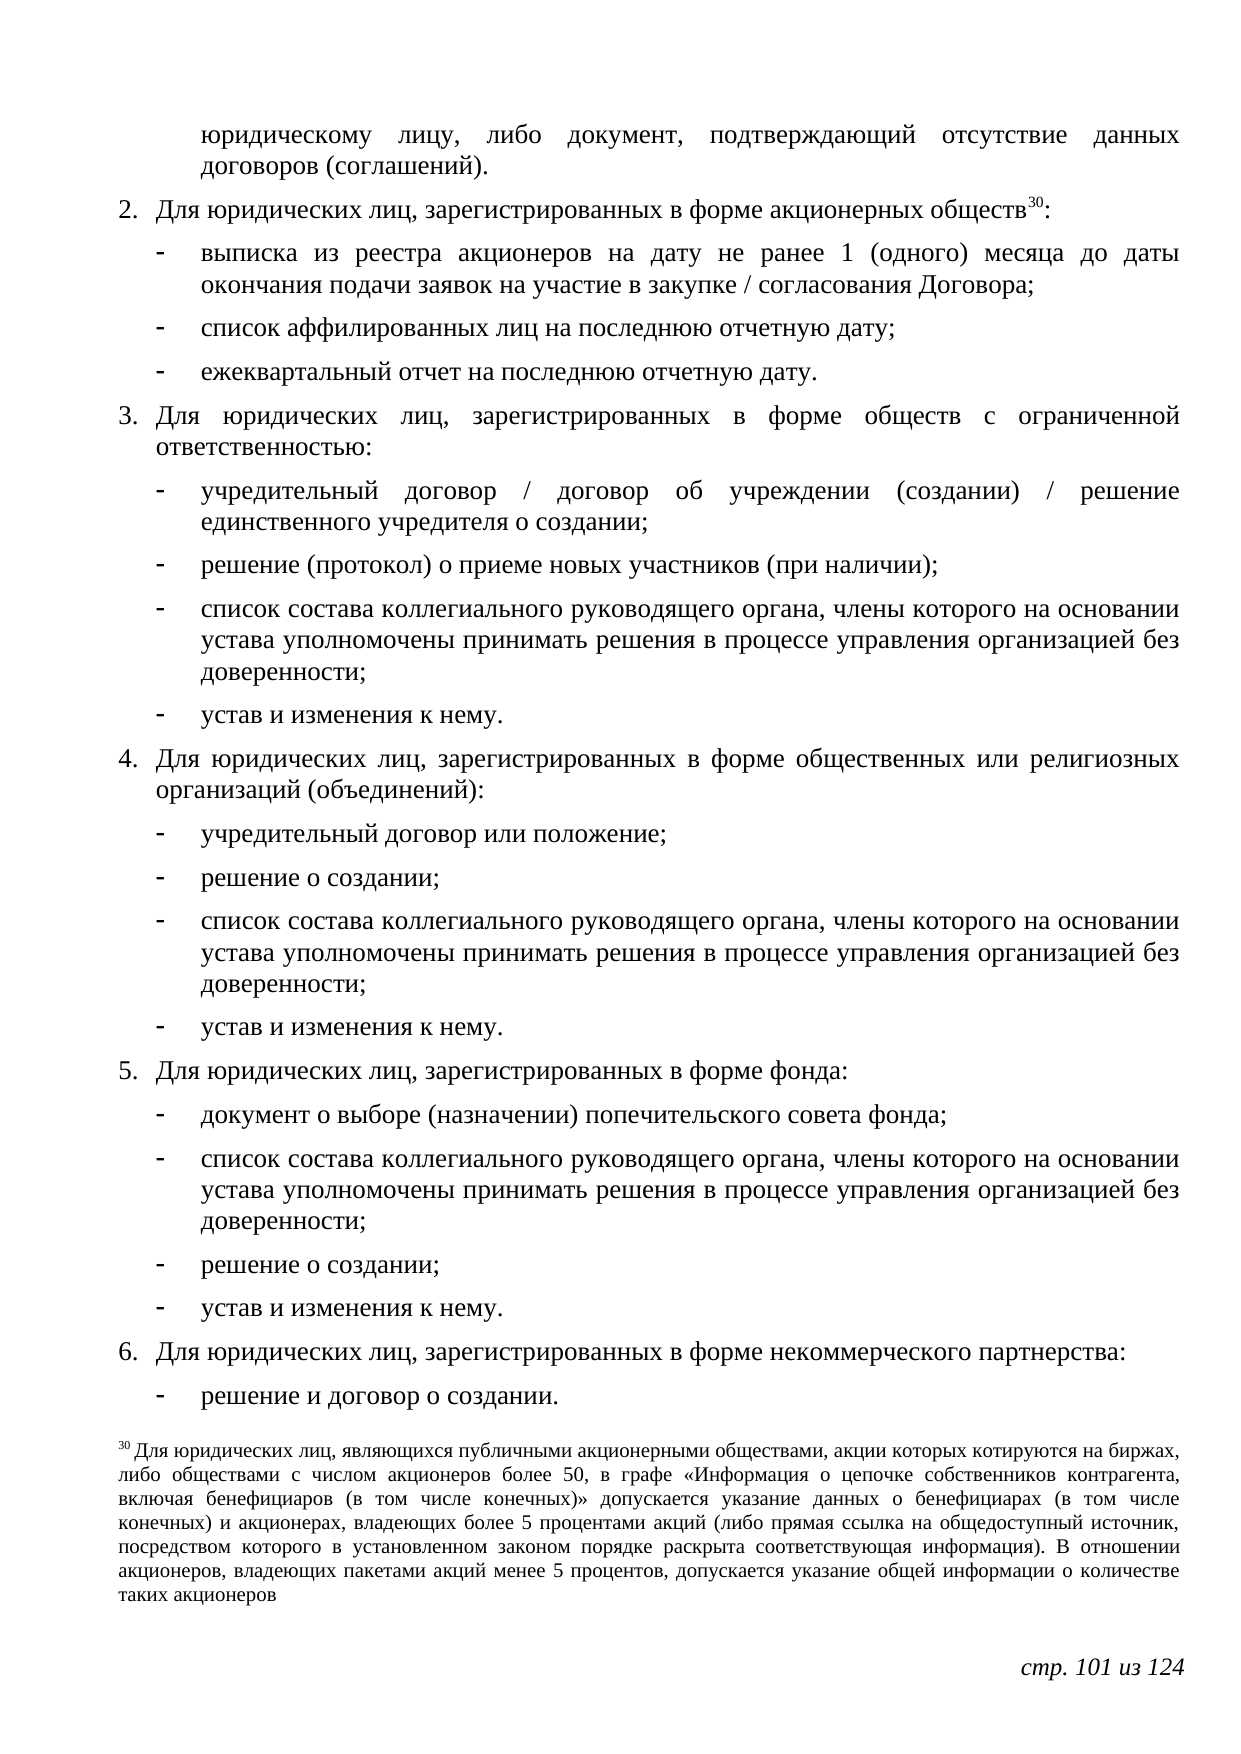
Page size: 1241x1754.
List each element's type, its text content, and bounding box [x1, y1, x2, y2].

list Для юридических лиц, зарегистрированных в форме некоммерческого партнерства: [118, 1335, 1181, 1366]
list Для юридических лиц, зарегистрированных в форме обществ с ограниченной ответственностью: [118, 399, 1181, 461]
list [156, 118, 1181, 180]
list выписка из реестра акционеров на дату не ранее 1 (одного) месяца до даты окончания подачи заявок на участие в закупке / согласования Договора; [156, 237, 1181, 299]
list список состава коллегиального руководящего органа, члены которого на основании устава уполномочены принимать решения в процессе управления организацией без доверенности; [156, 592, 1181, 686]
list учредительный договор или положение; [156, 817, 1181, 848]
list Для юридических лиц, зарегистрированных в форме акционерных обществ: [118, 193, 1181, 224]
list Для юридических лиц, зарегистрированных в форме фонда: [118, 1054, 1181, 1085]
list устав и изменения к нему. [156, 1011, 1181, 1042]
list ежеквартальный отчет на последнюю отчетную дату. [156, 355, 1181, 386]
list устав и изменения к нему. [156, 1291, 1181, 1323]
list список аффилированных лиц на последнюю отчетную дату; [156, 311, 1181, 343]
list список состава коллегиального руководящего органа, члены которого на основании устава уполномочены принимать решения в процессе управления организацией без доверенности; [156, 1142, 1181, 1235]
list документ о выборе (назначении) попечительского совета фонда; [156, 1098, 1181, 1129]
list решение о создании; [156, 861, 1181, 892]
list решение и договор о создании. [156, 1379, 1181, 1410]
list учредительный договор / договор об учреждении (создании) / решение единственного учредителя о создании; [156, 474, 1181, 536]
list решение о создании; [156, 1248, 1181, 1279]
list решение (протокол) о приеме новых участников (при наличии); [156, 549, 1181, 580]
list устав и изменения к нему. [156, 698, 1181, 730]
list Для юридических лиц, зарегистрированных в форме общественных или религиозных организаций (объединений): [118, 742, 1181, 804]
list список состава коллегиального руководящего органа, члены которого на основании устава уполномочены принимать решения в процессе управления организацией без доверенности; [156, 904, 1181, 998]
